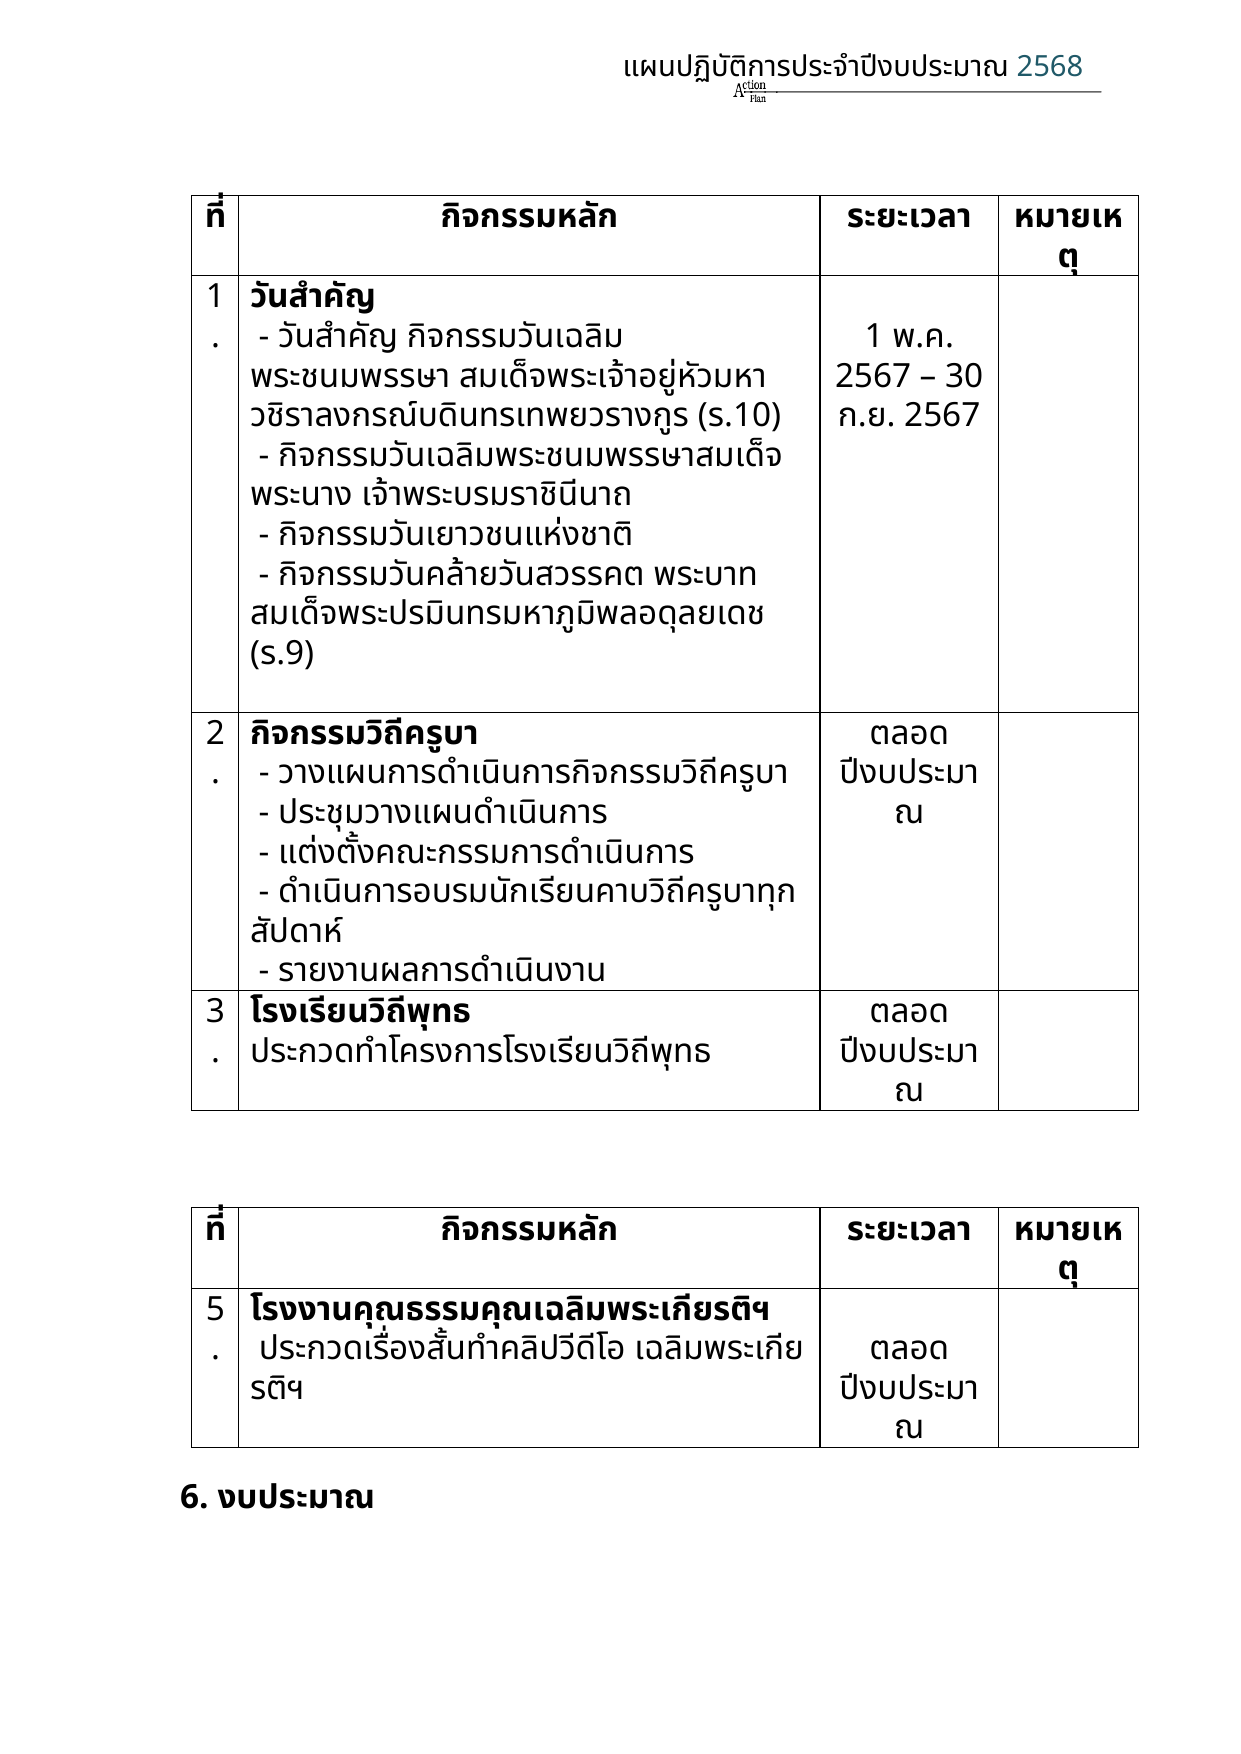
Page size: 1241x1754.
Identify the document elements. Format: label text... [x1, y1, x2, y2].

table_cell ตลอดปีงบประมาณ [821, 713, 998, 990]
table_header หมายเหตุ [999, 196, 1138, 275]
table_cell วันสำคัญ - วันสำคัญ กิจกรรมวันเฉลิมพระชนมพรรษา สมเด็จพระเจ้าอยู่หัวมหาวชิราลงกรณ์บดินทรเทพยวรางกูร (ร.10) - กิจกรรมวันเฉลิมพระชนมพรรษาสมเด็จพระนาง เจ้าพระบรมราชินีนาถ - กิจกรรมวันเยาวชนแห่งชาติ - กิจกรรมวันคล้ายวันสวรรคต พระบาทสมเด็จพระปรมินทรมหาภูมิพลอดุลยเดช (ร.9) [239, 276, 819, 712]
table_cell [999, 991, 1138, 1109]
table_header กิจกรรมหลัก [239, 196, 819, 275]
table_header กิจกรรมหลัก [239, 1208, 819, 1287]
table_header ที่ [192, 196, 238, 275]
table_cell [999, 276, 1138, 712]
table_cell 1. [192, 276, 238, 712]
table_cell โรงงานคุณธรรมคุณเฉลิมพระเกียรติฯ ประกวดเรื่องสั้นทำคลิปวีดีโอ เฉลิมพระเกียรติฯ [239, 1289, 819, 1447]
table_header ที่ [192, 1208, 238, 1287]
table_header ระยะเวลา [821, 1208, 998, 1287]
picture [721, 76, 1104, 108]
table_cell ตลอดปีงบประมาณ [821, 991, 998, 1109]
table_cell [999, 713, 1138, 990]
table_cell ตลอดปีงบประมาณ [821, 1289, 998, 1447]
table_cell [999, 1289, 1138, 1447]
table_cell 5. [192, 1289, 238, 1447]
table_cell 3. [192, 991, 238, 1109]
table_cell 1 พ.ค. 2567 – 30 ก.ย. 2567 [821, 276, 998, 712]
text 6. งบประมาณ [180, 1473, 1090, 1523]
table_cell โรงเรียนวิถีพุทธ ประกวดทำโครงการโรงเรียนวิถีพุทธ [239, 991, 819, 1109]
table_header หมายเหตุ [999, 1208, 1138, 1287]
table_cell 2. [192, 713, 238, 990]
table_header ระยะเวลา [821, 196, 998, 275]
table_cell กิจกรรมวิถีครูบา - วางแผนการดำเนินการกิจกรรมวิถีครูบา - ประชุมวางแผนดำเนินการ - แต่งตั้งคณะกรรมการดำเนินการ - ดำเนินการอบรมนักเรียนคาบวิถีครูบาทุกสัปดาห์ - รายงานผลการดำเนินงาน [239, 713, 819, 990]
